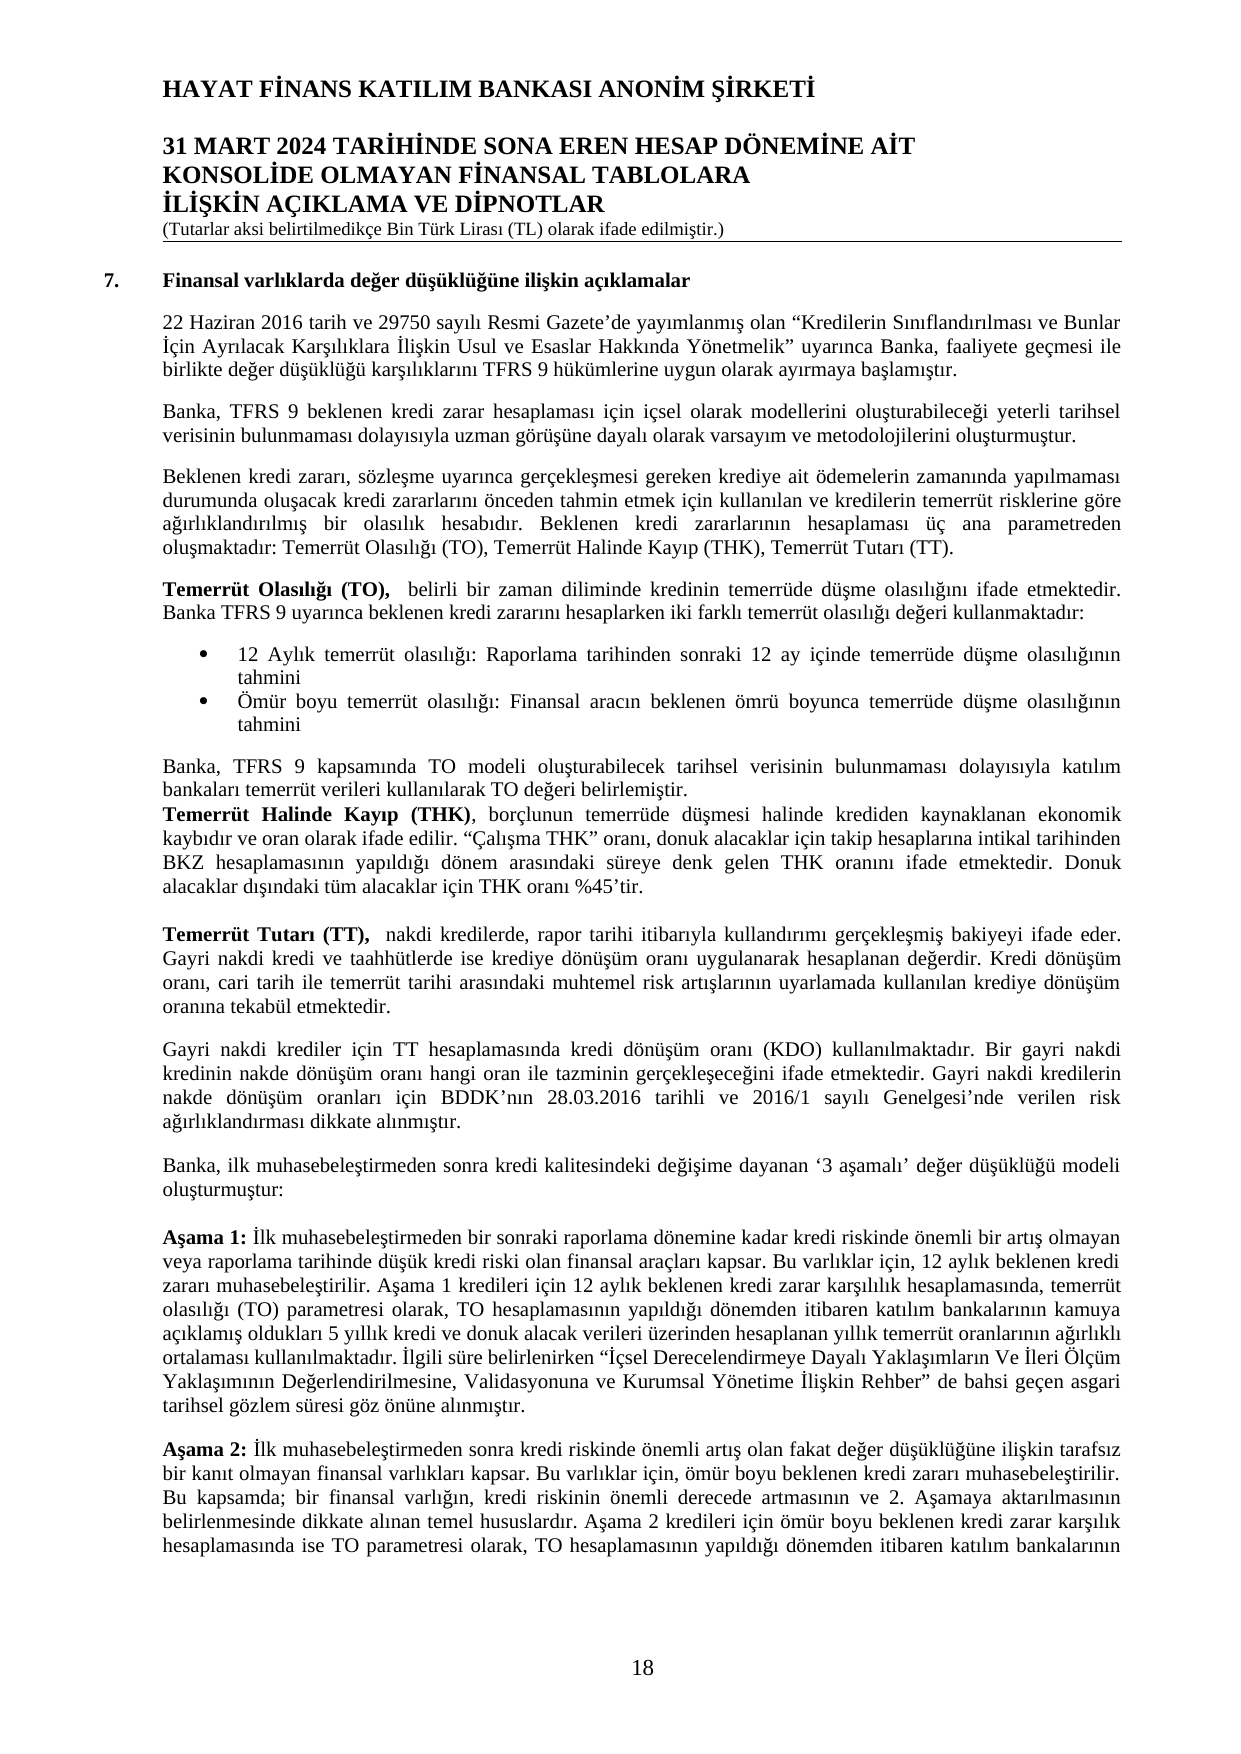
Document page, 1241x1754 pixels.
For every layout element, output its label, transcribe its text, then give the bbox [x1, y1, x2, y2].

list Ömür boyu temerrüt olasılığı: Finansal aracın beklenen ömrü boyunca temerrüde düşme olasılığının tahmini [200, 689, 1122, 736]
list 12 Aylık temerrüt olasılığı: Raporlama tarihinden sonraki 12 ay içinde temerrüde düşme olasılığının tahmini [200, 643, 1122, 689]
text Temerrüt Olasılığı (TO), belirli bir zaman diliminde kredinin temerrüde düşme olasılığını ifade etmektedir. Banka TFRS 9 uyarınca beklenen kredi zararını hesaplarken iki farklı temerrüt olasılığı değeri kullanmaktadır: [162, 577, 1122, 624]
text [162, 1436, 1122, 1557]
text 22 Haziran 2016 tarih ve 29750 sayılı Resmi Gazete’de yayımlanmış olan “Kredilerin Sınıflandırılması ve Bunlar İçin Ayrılacak Karşılıklara İlişkin Usul ve Esaslar Hakkında Yönetmelik” uyarınca Banka, faaliyete geçmesi ile birlikte değer düşüklüğü karşılıklarını TFRS 9 hükümlerine uygun olarak ayırmaya başlamıştır. [162, 311, 1122, 381]
text Temerrüt Tutarı (TT), nakdi kredilerde, rapor tarihi itibarıyla kullandırımı gerçekleşmiş bakiyeyi ifade eder. Gayri nakdi kredi ve taahhütlerde ise krediye dönüşüm oranı uygulanarak hesaplanan değerdir. Kredi dönüşüm oranı, cari tarih ile temerrüt tarihi arasındaki muhtemel risk artışlarının uyarlamada kullanılan krediye dönüşüm oranına tekabül etmektedir. [162, 922, 1122, 1018]
text Banka, ilk muhasebeleştirmeden sonra kredi kalitesindeki değişime dayanan ‘3 aşamalı’ değer düşüklüğü modeli oluşturmuştur: [162, 1153, 1122, 1201]
text Aşama 1: İlk muhasebeleştirmeden bir sonraki raporlama dönemine kadar kredi riskinde önemli bir artış olmayan veya raporlama tarihinde düşük kredi riski olan finansal araçları kapsar. Bu varlıklar için, 12 aylık beklenen kredi zararı muhasebeleştirilir. Aşama 1 kredileri için 12 aylık beklenen kredi zarar karşılılık hesaplamasında, temerrüt olasılığı (TO) parametresi olarak, TO hesaplamasının yapıldığı dönemden itibaren katılım bankalarının kamuya açıklamış oldukları 5 yıllık kredi ve donuk alacak verileri üzerinden hesaplanan yıllık temerrüt oranlarının ağırlıklı ortalaması kullanılmaktadır. İlgili süre belirlenirken “İçsel Derecelendirmeye Dayalı Yaklaşımların Ve İleri Ölçüm Yaklaşımının Değerlendirilmesine, Validasyonuna ve Kurumsal Yönetime İlişkin Rehber” de bahsi geçen asgari tarihsel gözlem süresi göz önüne alınmıştır. [162, 1225, 1122, 1417]
text 7. Finansal varlıklarda değer düşüklüğüne ilişkin açıklamalar [103, 268, 1122, 292]
text Beklenen kredi zararı, sözleşme uyarınca gerçekleşmesi gereken krediye ait ödemelerin zamanında yapılmaması durumunda oluşacak kredi zararlarını önceden tahmin etmek için kullanılan ve kredilerin temerrüt risklerine göre ağırlıklandırılmış bir olasılık hesabıdır. Beklenen kredi zararlarının hesaplaması üç ana parametreden oluşmaktadır: Temerrüt Olasılığı (TO), Temerrüt Halinde Kayıp (THK), Temerrüt Tutarı (TT). [162, 465, 1122, 559]
text Banka, TFRS 9 kapsamında TO modeli oluşturabilecek tarihsel verisinin bulunmaması dolayısıyla katılım bankaları temerrüt verileri kullanılarak TO değeri belirlemiştir. [162, 755, 1122, 801]
text Gayri nakdi krediler için TT hesaplamasında kredi dönüşüm oranı (KDO) kullanılmaktadır. Bir gayri nakdi kredinin nakde dönüşüm oranı hangi oran ile tazminin gerçekleşeceğini ifade etmektedir. Gayri nakdi kredilerin nakde dönüşüm oranları için BDDK’nın 28.03.2016 tarihli ve 2016/1 sayılı Genelgesi’nde verilen risk ağırlıklandırması dikkate alınmıştır. [162, 1037, 1122, 1133]
text Temerrüt Halinde Kayıp (THK), borçlunun temerrüde düşmesi halinde krediden kaynaklanan ekonomik kaybıdır ve oran olarak ifade edilir. “Çalışma THK” oranı, donuk alacaklar için takip hesaplarına intikal tarihinden BKZ hesaplamasının yapıldığı dönem arasındaki süreye denk gelen THK oranını ifade etmektedir. Donuk alacaklar dışındaki tüm alacaklar için THK oranı %45’tir. [162, 801, 1122, 898]
text Banka, TFRS 9 beklenen kredi zarar hesaplaması için içsel olarak modellerini oluşturabileceği yeterli tarihsel verisinin bulunmaması dolayısıyla uzman görüşüne dayalı olarak varsayım ve metodolojilerini oluşturmuştur. [162, 400, 1122, 447]
